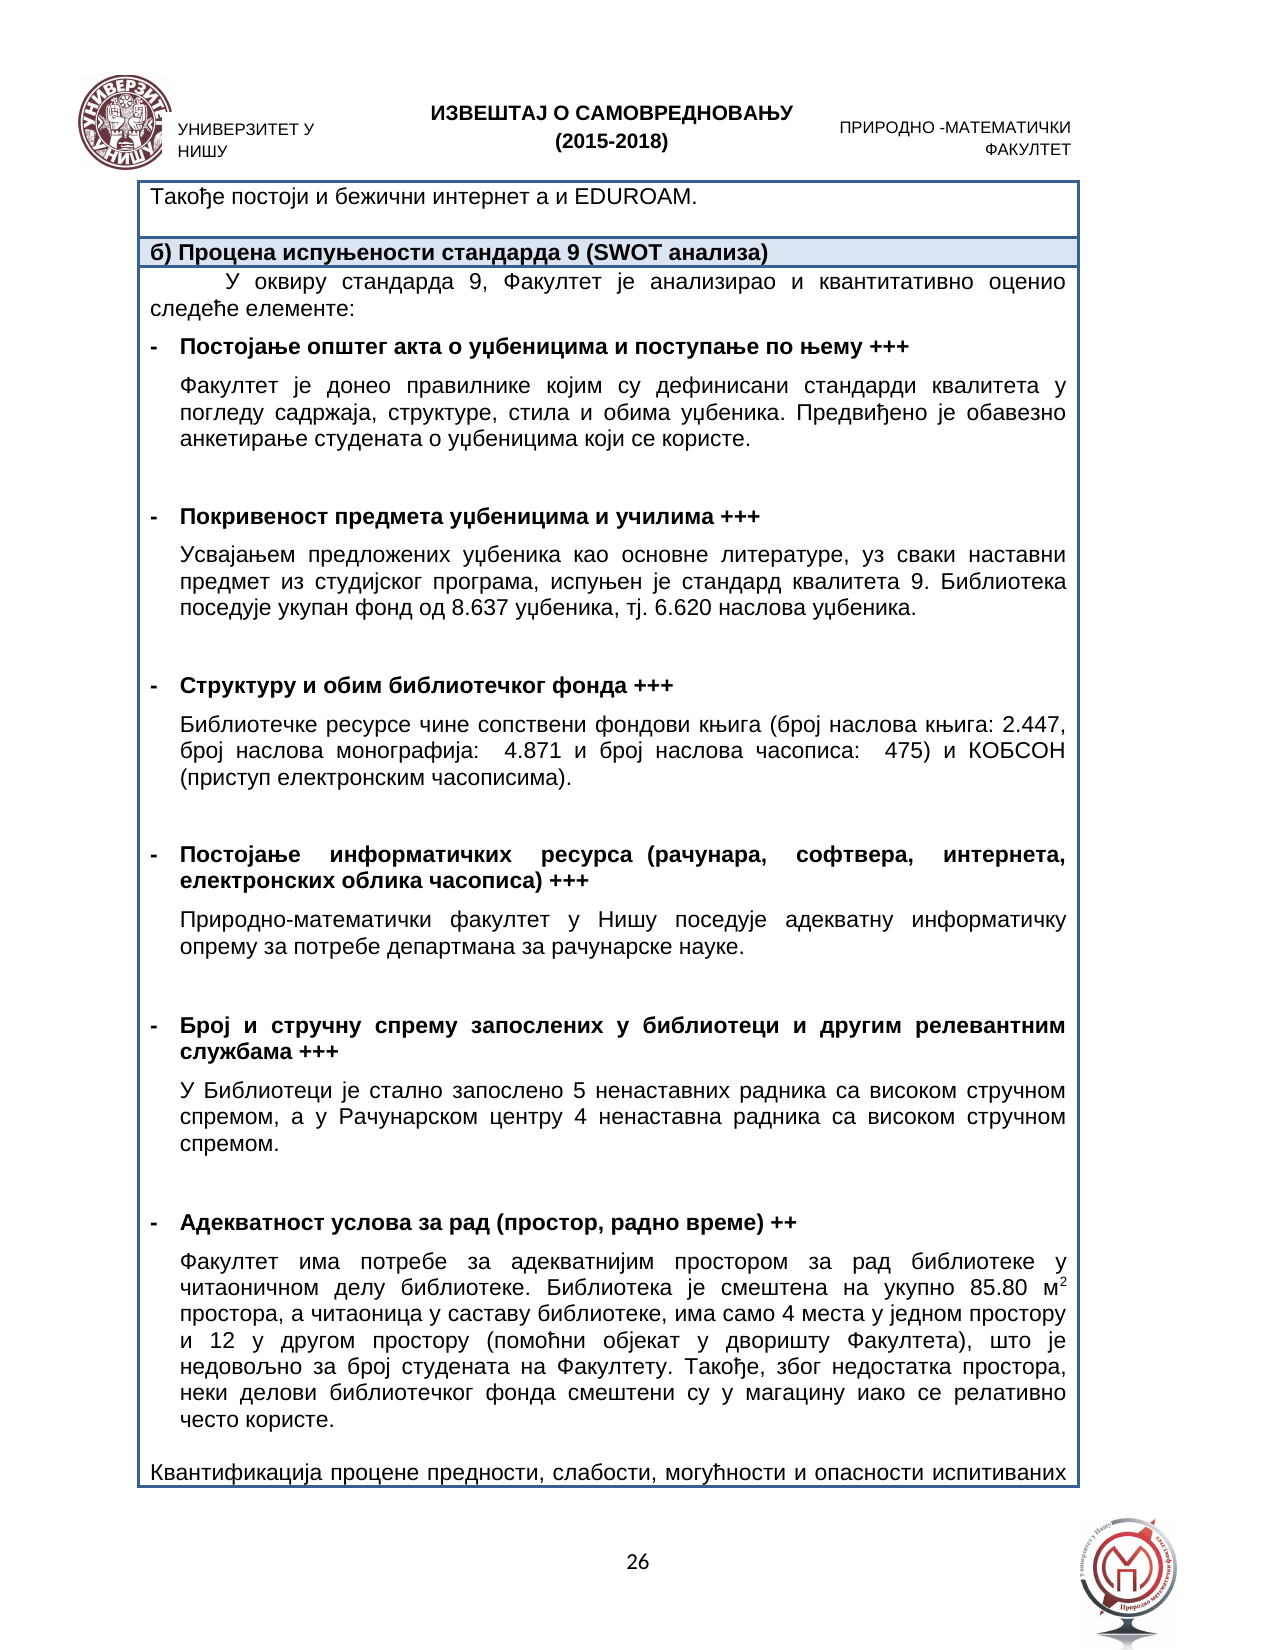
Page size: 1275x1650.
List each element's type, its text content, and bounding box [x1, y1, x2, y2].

picture [1079, 1518, 1177, 1650]
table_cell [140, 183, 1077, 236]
picture [78, 75, 173, 170]
table_cell б) Процена испуњености стандарда 9 (SWOT анализа) [140, 239, 1077, 265]
